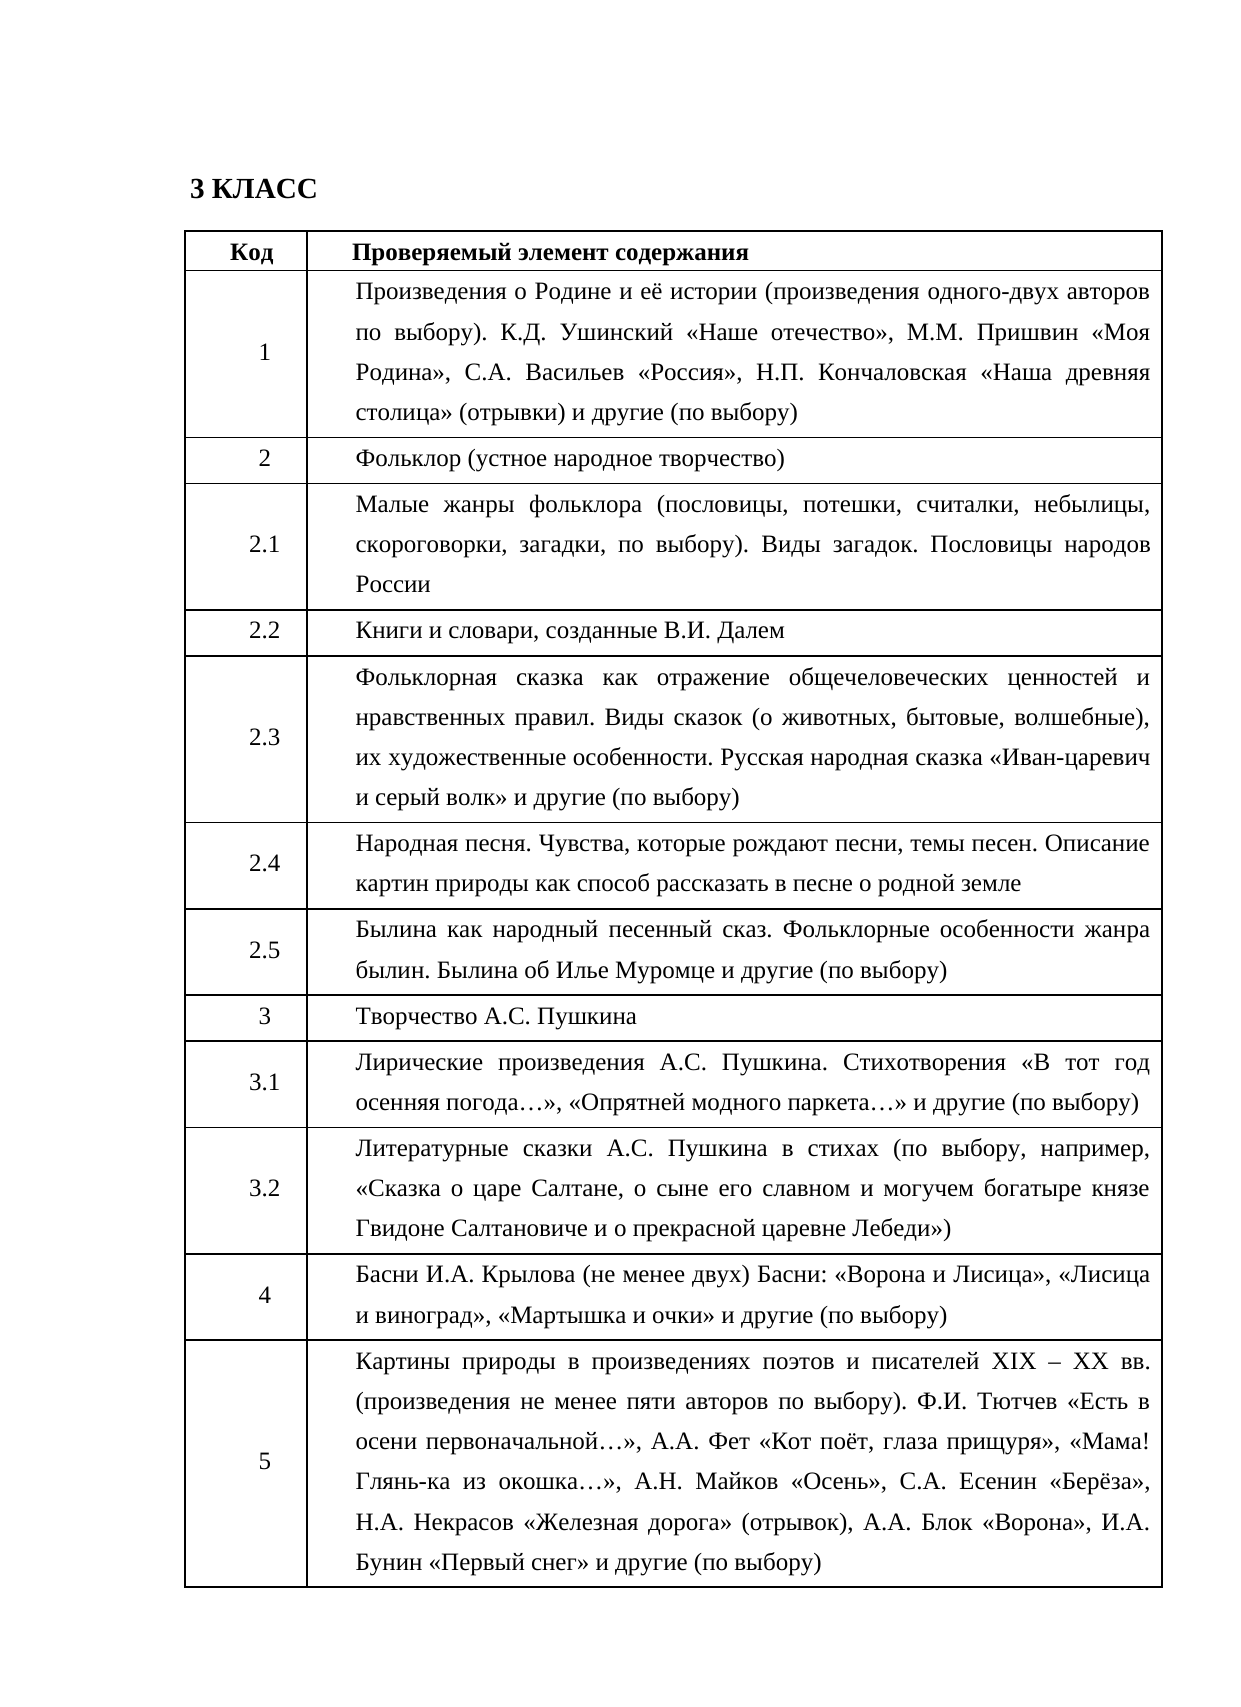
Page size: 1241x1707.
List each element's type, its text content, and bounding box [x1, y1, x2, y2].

text 3 КЛАСС [190, 171, 1152, 204]
table_cell 3.1 [186, 1042, 306, 1126]
table_cell 2.2 [186, 611, 306, 655]
table_cell 4 [186, 1255, 306, 1339]
table_cell 2.1 [186, 484, 306, 609]
table_cell Былина как народный песенный сказ. Фольклорные особенности жанра былин. Былина об Илье Муромце и другие (по выбору) [308, 910, 1161, 994]
table_cell 3.2 [186, 1128, 306, 1253]
table_cell 2.5 [186, 910, 306, 994]
table_cell Произведения о Родине и её истории (произведения одного-двух авторов по выбору). К.Д. Ушинский «Наше отечество», М.М. Пришвин «Моя Родина», С.А. Васильев «Россия», Н.П. Кончаловская «Наша древняя столица» (отрывки) и другие (по выбору) [308, 271, 1161, 436]
table_cell 3 [186, 996, 306, 1040]
table_cell Народная песня. Чувства, которые рождают песни, темы песен. Описание картин природы как способ рассказать в песне о родной земле [308, 823, 1161, 908]
table_cell Литературные сказки А.С. Пушкина в стихах (по выбору, например, «Сказка о царе Салтане, о сыне его славном и могучем богатыре князе Гвидоне Салтановиче и о прекрасной царевне Лебеди») [308, 1128, 1161, 1253]
table_cell Книги и словари, созданные В.И. Далем [308, 611, 1161, 655]
table_cell Фольклор (устное народное творчество) [308, 438, 1161, 482]
table_header Проверяемый элемент содержания [308, 232, 1161, 270]
table_cell Малые жанры фольклора (пословицы, потешки, считалки, небылицы, скороговорки, загадки, по выбору). Виды загадок. Пословицы народов России [308, 484, 1161, 609]
table_cell 2 [186, 438, 306, 482]
table_cell 5 [186, 1341, 306, 1586]
table_cell Лирические произведения А.С. Пушкина. Стихотворения «В тот год осенняя погода…», «Опрятней модного паркета…» и другие (по выбору) [308, 1042, 1161, 1126]
table_cell 2.3 [186, 657, 306, 822]
table_cell 2.4 [186, 823, 306, 908]
table_cell Фольклорная сказка как отражение общечеловеческих ценностей и нравственных правил. Виды сказок (о животных, бытовые, волшебные), их художественные особенности. Русская народная сказка «Иван-царевич и серый волк» и другие (по выбору) [308, 657, 1161, 822]
table_header Код [186, 232, 306, 270]
table_cell Басни И.А. Крылова (не менее двух) Басни: «Ворона и Лисица», «Лисица и виноград», «Мартышка и очки» и другие (по выбору) [308, 1255, 1161, 1339]
table_cell Творчество А.С. Пушкина [308, 996, 1161, 1040]
table_cell 1 [186, 271, 306, 436]
table_cell Картины природы в произведениях поэтов и писателей ХIХ – ХХ вв. (произведения не менее пяти авторов по выбору). Ф.И. Тютчев «Есть в осени первоначальной…», А.А. Фет «Кот поёт, глаза прищуря», «Мама! Глянь-ка из окошка…», А.Н. Майков «Осень», С.А. Есенин «Берёза», Н.А. Некрасов «Железная дорога» (отрывок), А.А. Блок «Ворона», И.А. Бунин «Первый снег» и другие (по выбору) [308, 1341, 1161, 1586]
